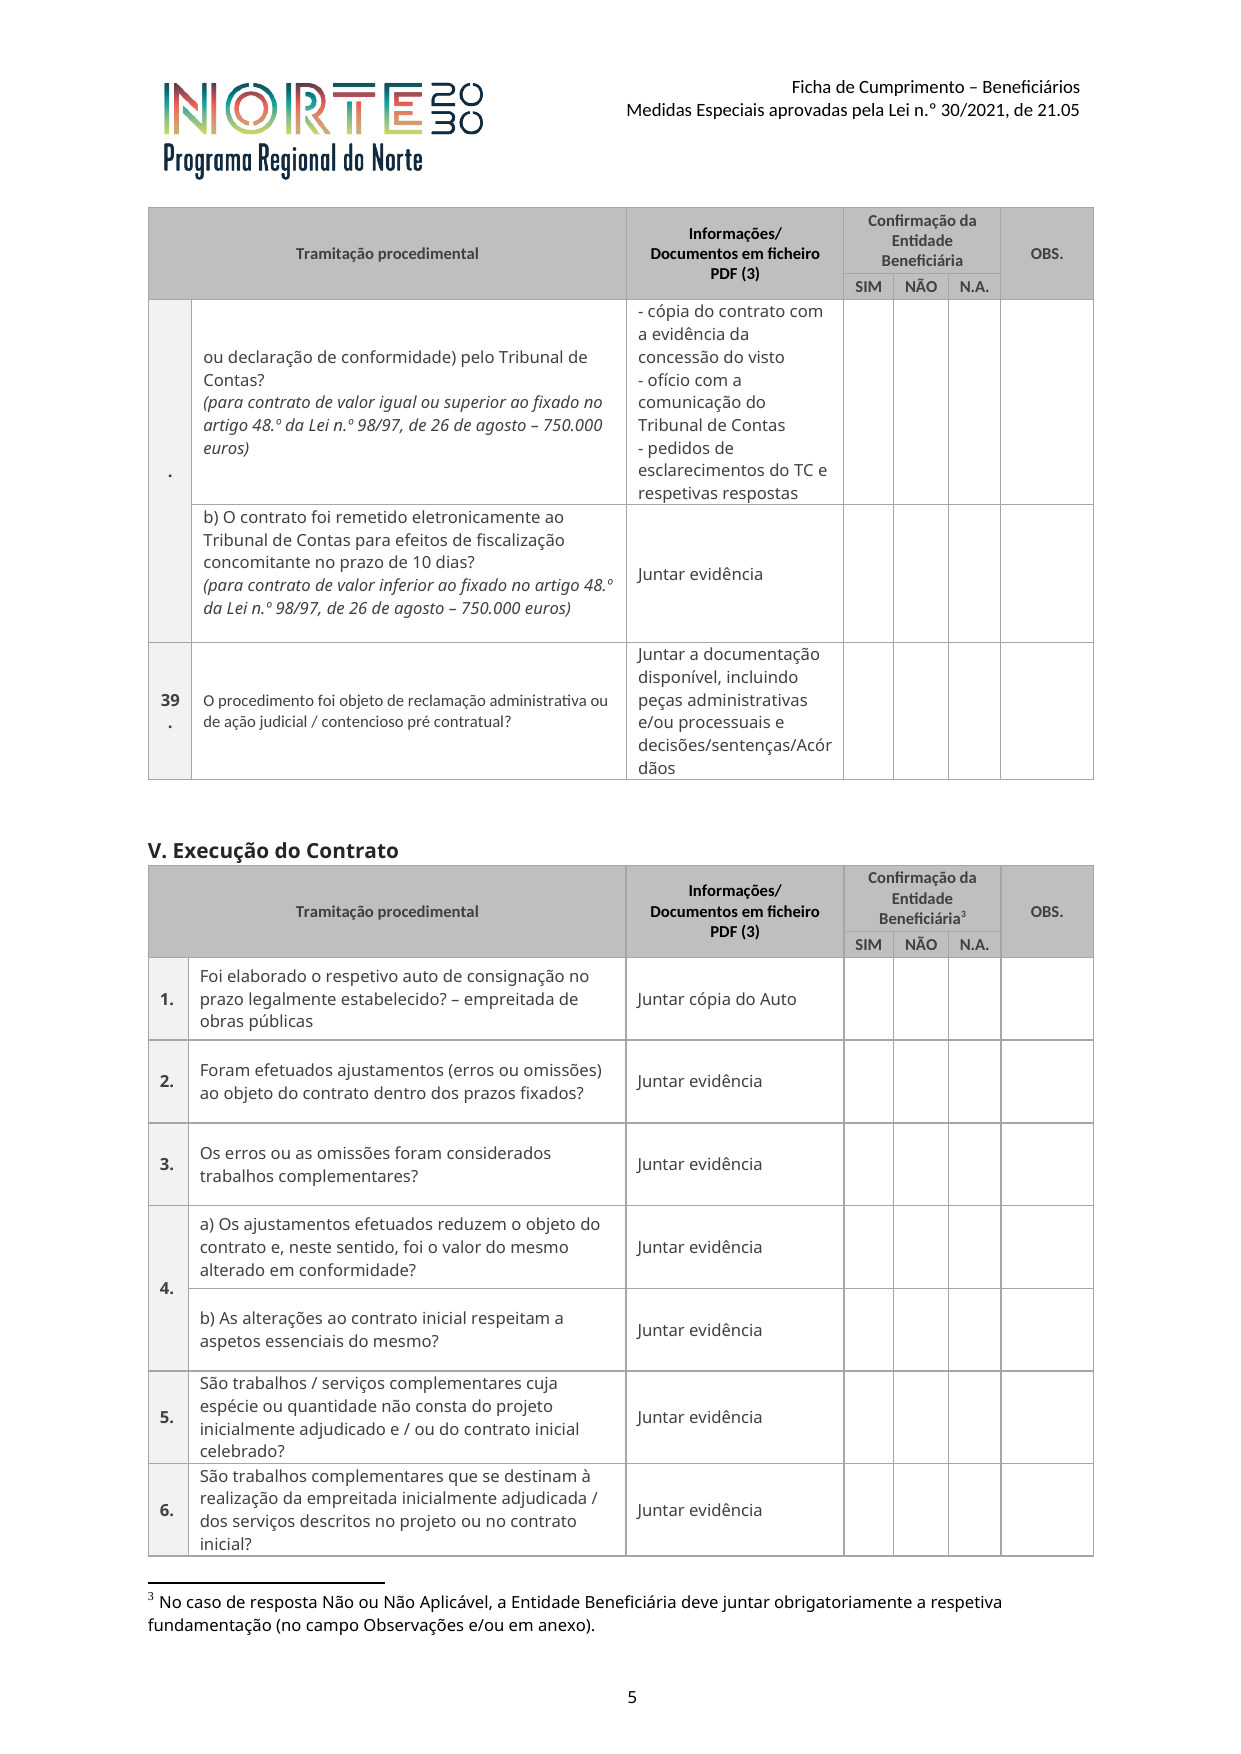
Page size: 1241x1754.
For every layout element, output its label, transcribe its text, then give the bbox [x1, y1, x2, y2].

table_cell [845, 1372, 893, 1463]
table_cell [894, 300, 948, 504]
table_header Informações/ Documentos em ficheiro PDF (3) [627, 866, 843, 957]
table_cell Juntar evidência [627, 1464, 843, 1555]
table_cell 1. [149, 958, 188, 1039]
table_cell Foi elaborado o respetivo auto de consignação no prazo legalmente estabelecido? – empreitada de obras públicas [189, 958, 625, 1039]
table_cell [845, 1289, 893, 1370]
table_cell [1002, 1206, 1093, 1287]
table_cell [1002, 1124, 1093, 1205]
table_cell Juntar evidência [627, 1206, 843, 1287]
table_header OBS. [1002, 866, 1093, 957]
table_cell [949, 643, 1000, 779]
table_cell b) O contrato foi remetido eletronicamente ao Tribunal de Contas para efeitos de fiscalização concomitante no prazo de 10 dias? (para contrato de valor inferior ao fixado no artigo 48.º da Lei n.º 98/97, de 26 de agosto – 750.000 euros) [192, 505, 626, 642]
table_header Confirmação da Entidade Beneficiária [844, 208, 1000, 273]
table_cell [894, 958, 948, 1039]
table_header OBS. [1001, 208, 1093, 299]
table_cell a) Os ajustamentos efetuados reduzem o objeto do contrato e, neste sentido, foi o valor do mesmo alterado em conformidade? [189, 1206, 625, 1287]
table_cell [894, 1289, 948, 1370]
table_cell NÃO [894, 932, 948, 957]
table_cell 38. [149, 300, 191, 642]
table_cell 5. [149, 1372, 188, 1463]
table_cell [949, 1372, 1000, 1463]
table_cell Juntar evidência [627, 505, 843, 642]
table_cell [894, 505, 948, 642]
table_cell [1001, 505, 1093, 642]
table_cell O procedimento foi objeto de reclamação administrativa ou de ação judicial / contencioso pré contratual? [192, 643, 626, 779]
table_cell [949, 1124, 1000, 1205]
table_cell b) As alterações ao contrato inicial respeitam a aspetos essenciais do mesmo? [189, 1289, 625, 1370]
table_cell [949, 1206, 1000, 1287]
text V. Execução do Contrato [148, 836, 1092, 864]
table_cell 6. [149, 1464, 188, 1555]
table_cell Juntar evidência [627, 1289, 843, 1370]
table_cell Juntar cópia do Auto [627, 958, 843, 1039]
table_cell [894, 643, 948, 779]
table_cell [845, 958, 893, 1039]
table_cell N.A. [949, 274, 1000, 299]
table_cell São trabalhos complementares que se destinam à realização da empreitada inicialmente adjudicada / dos serviços descritos no projeto ou no contrato inicial? [189, 1464, 625, 1555]
table_cell 4. [149, 1206, 188, 1370]
table_cell NÃO [894, 274, 948, 299]
table_cell Juntar evidência [627, 1372, 843, 1463]
table_cell Os erros ou as omissões foram considerados trabalhos complementares? [189, 1124, 625, 1205]
table_cell [1001, 643, 1093, 779]
table_cell SIM [845, 932, 893, 957]
table_cell [949, 1041, 1000, 1122]
picture [164, 82, 483, 180]
table_cell [1002, 1289, 1093, 1370]
table_cell [1002, 1372, 1093, 1463]
table_cell [949, 505, 1000, 642]
table_cell 39. [149, 643, 191, 779]
table_cell [844, 643, 893, 779]
table_cell [1002, 1041, 1093, 1122]
table_cell [894, 1464, 948, 1555]
table_cell [894, 1041, 948, 1122]
table_cell Juntar evidência [627, 1124, 843, 1205]
table_cell [949, 1464, 1000, 1555]
table_header Informações/ Documentos em ficheiro PDF (3) [627, 208, 843, 299]
table_cell [894, 1206, 948, 1287]
table_cell [949, 1289, 1000, 1370]
table_cell SIM [844, 274, 893, 299]
table_cell [845, 1124, 893, 1205]
table_cell [949, 958, 1000, 1039]
table_cell [1002, 958, 1093, 1039]
table_cell [844, 505, 893, 642]
table_cell [894, 1372, 948, 1463]
table_cell N.A. [949, 932, 1000, 957]
table_cell Juntar a documentação disponível, incluindo peças administrativas e/ou processuais e decisões/sentenças/Acórdãos [627, 643, 843, 779]
table_cell São trabalhos / serviços complementares cuja espécie ou quantidade não consta do projeto inicialmente adjudicado e / ou do contrato inicial celebrado? [189, 1372, 625, 1463]
table_cell 2. [149, 1041, 188, 1122]
table_header Confirmação da Entidade Beneficiária [845, 866, 1000, 931]
table_cell [1001, 300, 1093, 504]
table_header Tramitação procedimental [149, 208, 626, 299]
table_cell [845, 1041, 893, 1122]
table_cell [845, 1464, 893, 1555]
table_cell [949, 300, 1000, 504]
table_cell Juntar evidência [627, 1041, 843, 1122]
table_cell [845, 1206, 893, 1287]
table_cell [894, 1124, 948, 1205]
table_header Tramitação procedimental [149, 866, 625, 957]
table_cell Foram efetuados ajustamentos (erros ou omissões) ao objeto do contrato dentro dos prazos fixados? [189, 1041, 625, 1122]
table_cell [844, 300, 893, 504]
table_cell [1002, 1464, 1093, 1555]
table_cell 3. [149, 1124, 188, 1205]
